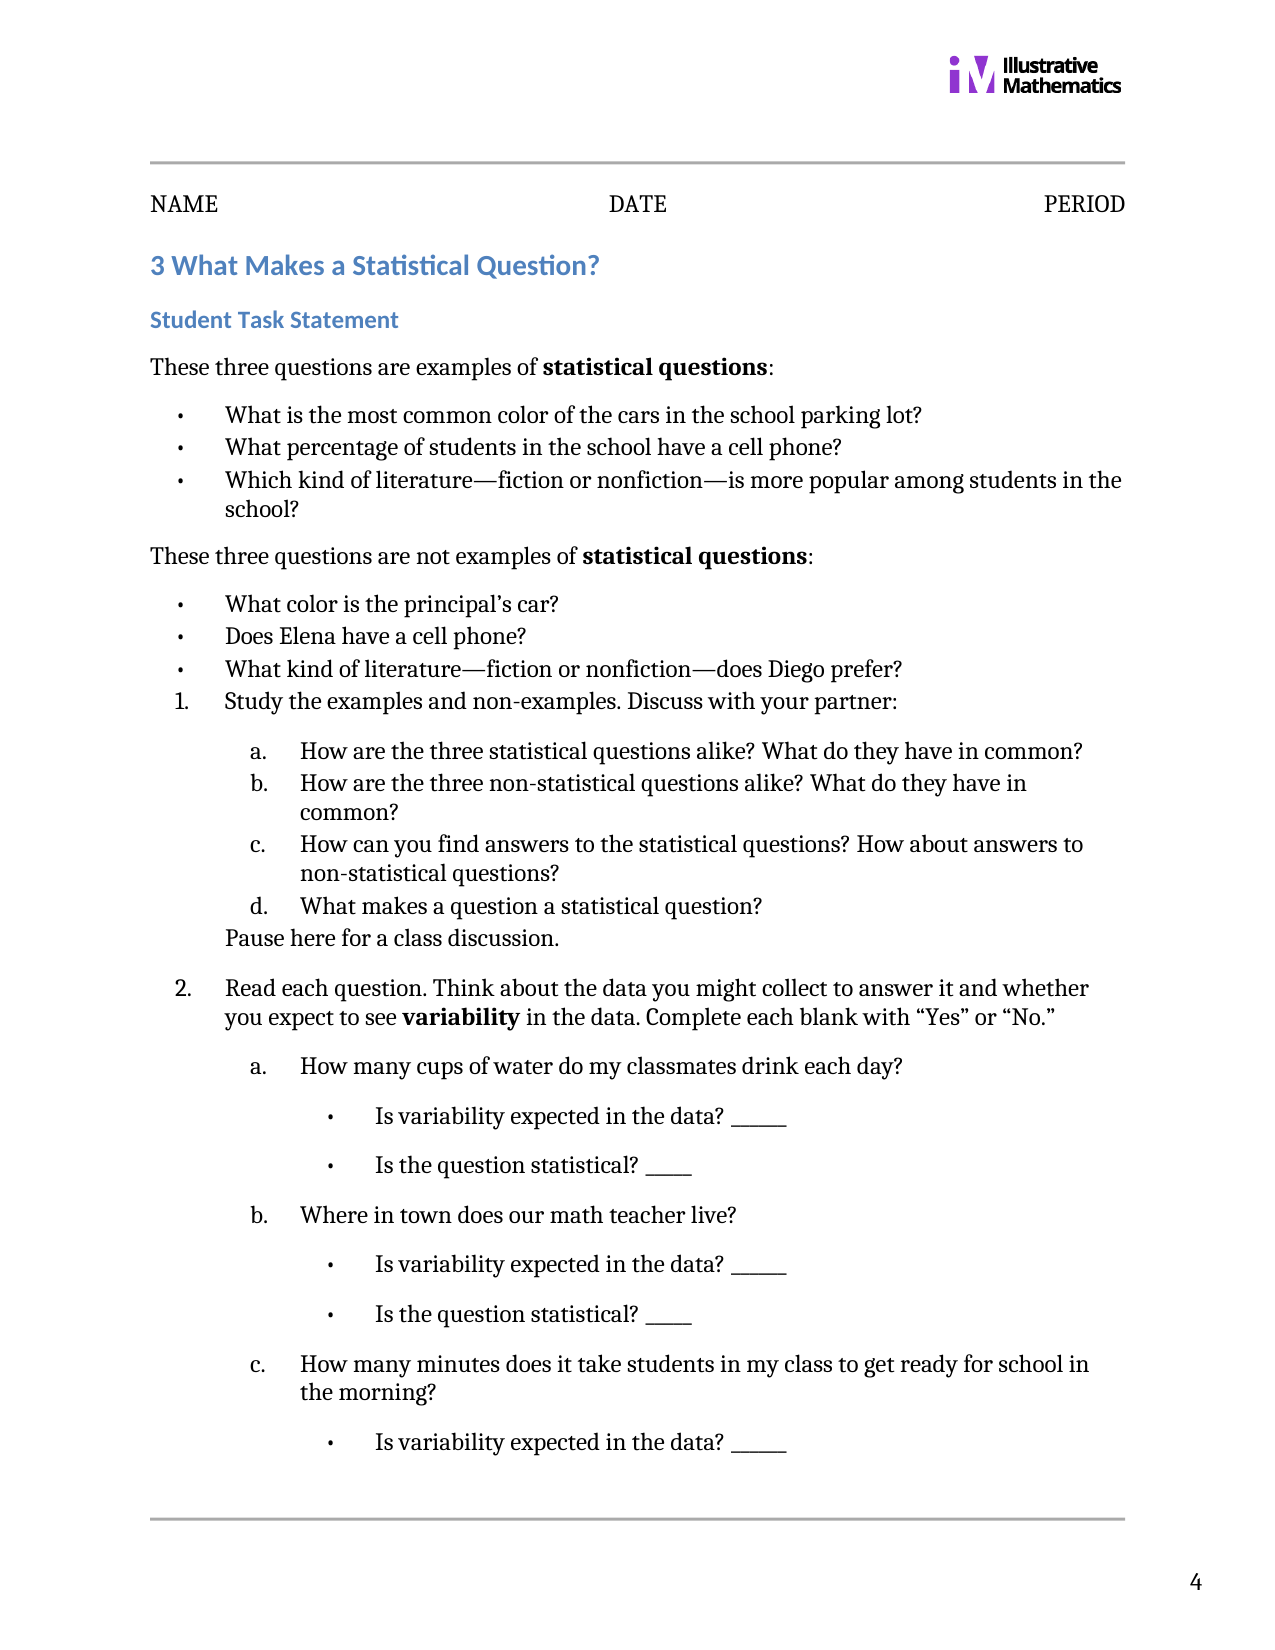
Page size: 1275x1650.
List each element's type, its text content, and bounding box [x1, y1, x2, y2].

picture [949, 55, 1121, 93]
list Is variability expected in the data? ______ [325, 1250, 1125, 1279]
text These three questions are not examples of statistical questions: [150, 542, 1125, 571]
list How many cups of water do my classmates drink each day? [250, 1052, 1125, 1081]
list What color is the principal’s car? [175, 589, 1125, 618]
subtitle Student Task Statement [150, 304, 1125, 334]
list How many minutes does it take students in my class to get ready for school in the morning? [250, 1349, 1125, 1407]
list Read each question. Think about the data you might collect to answer it and whether you expect to see variability in the data. Complete each blank with “Yes” or “No.” [175, 974, 1125, 1031]
list Does Elena have a cell phone? [175, 622, 1125, 651]
list What percentage of students in the school have a cell phone? [175, 433, 1125, 462]
list How are the three statistical questions alike? What do they have in common? [250, 737, 1125, 765]
list What makes a question a statistical question? [250, 892, 1125, 920]
list Which kind of literature—fiction or nonfiction—is more popular among students in the school? [175, 466, 1125, 523]
list Is variability expected in the data? ______ [325, 1102, 1125, 1130]
list How are the three non-statistical questions alike? What do they have in common? [250, 769, 1125, 827]
list Study the examples and non-examples. Discuss with your partner: [175, 687, 1125, 716]
list Is the question statistical? _____ [325, 1300, 1125, 1329]
subtitle 3 What Makes a Statistical Question? [150, 247, 1125, 283]
list What kind of literature—fiction or nonfiction—does Diego prefer? [175, 654, 1125, 683]
list Where in town does our math teacher live? [250, 1201, 1125, 1229]
list What is the most common color of the cars in the school parking lot? [175, 401, 1125, 429]
text These three questions are examples of statistical questions: [150, 353, 1125, 382]
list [325, 1428, 1125, 1457]
list Pause here for a class discussion. [175, 924, 1125, 953]
list Is the question statistical? _____ [325, 1151, 1125, 1180]
list How can you find answers to the statistical questions? How about answers to non-statistical questions? [250, 830, 1125, 888]
